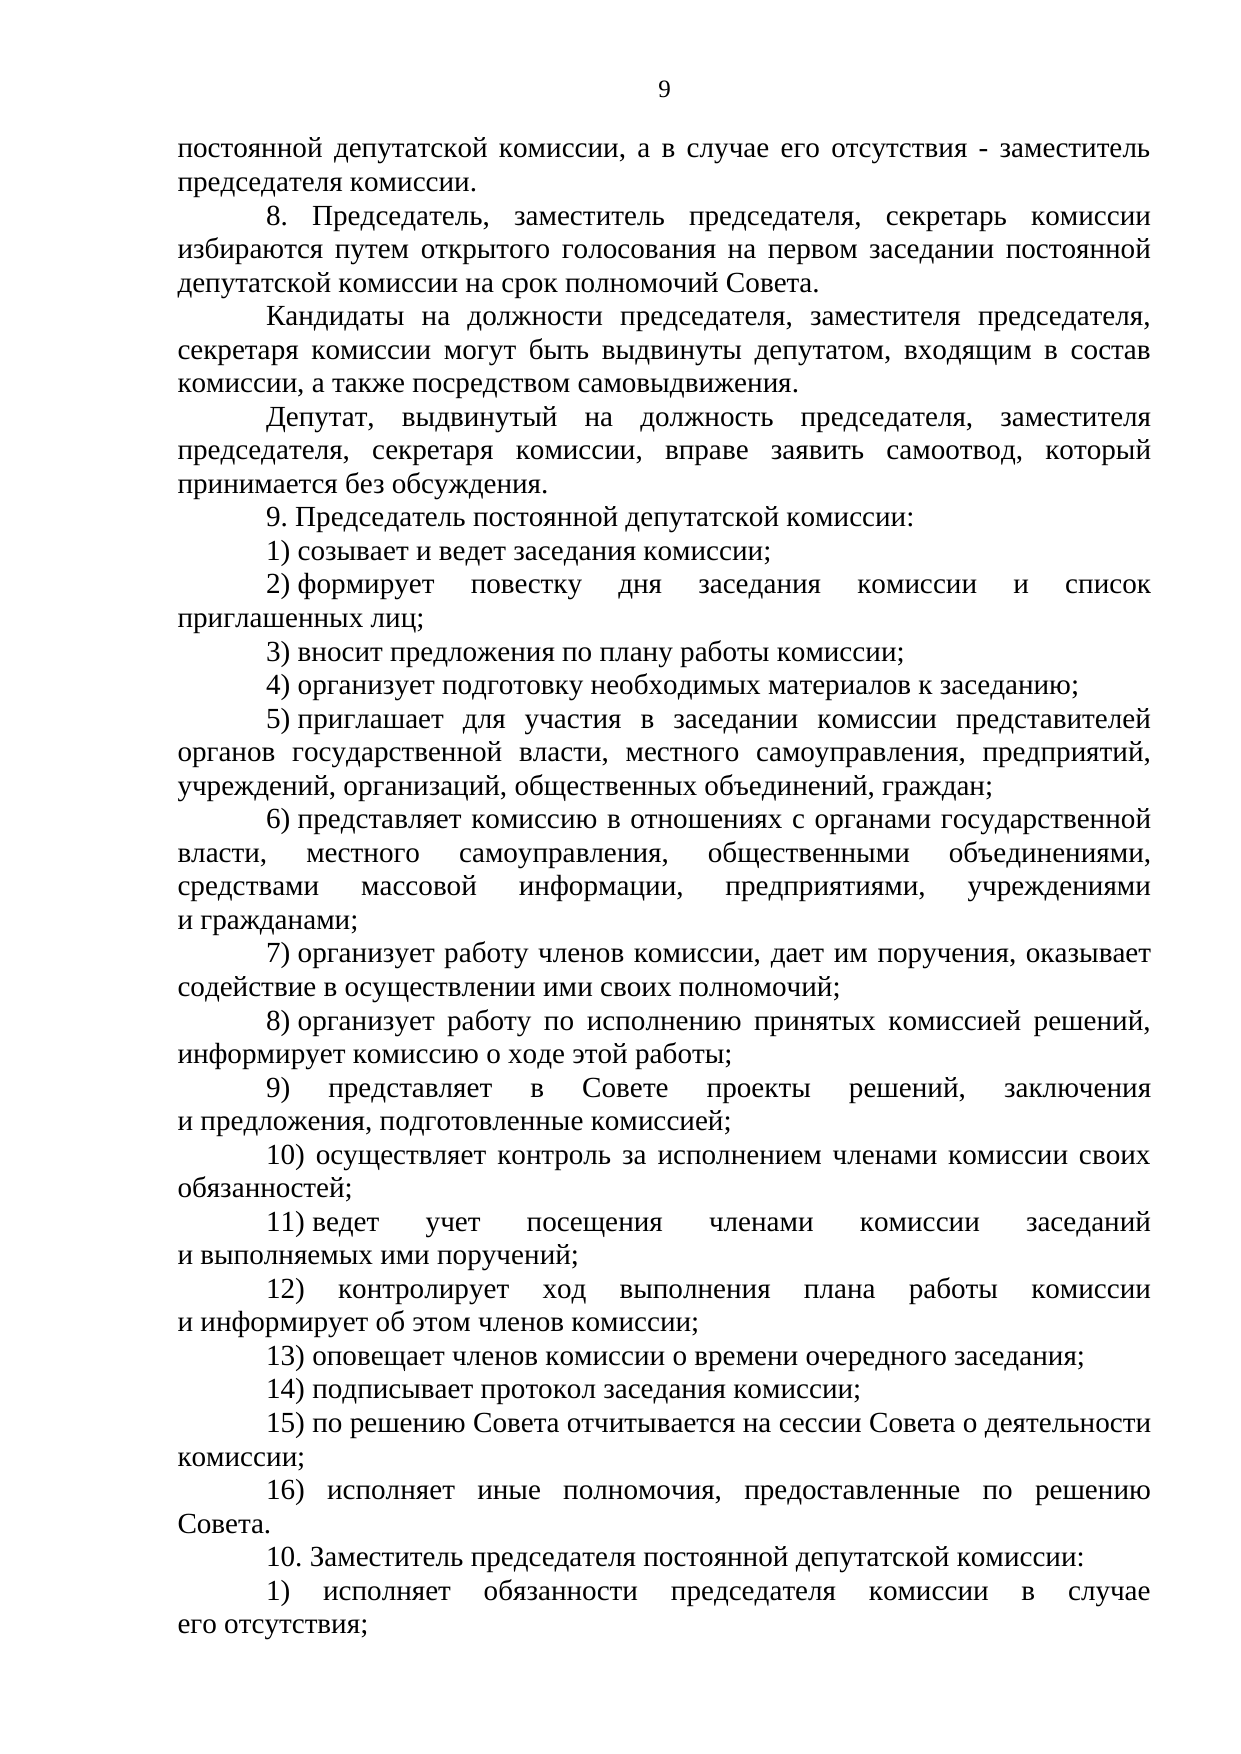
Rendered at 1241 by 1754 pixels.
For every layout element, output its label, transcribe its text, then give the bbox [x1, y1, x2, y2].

text 2) формирует повестку дня заседания комиссии и список приглашенных лиц; [177, 567, 1152, 634]
text 5) приглашает для участия в заседании комиссии представителей органов государственной власти, местного самоуправления, предприятий, учреждений, организаций, общественных объединений, граждан; [177, 701, 1152, 801]
text 10) осуществляет контроль за исполнением членами комиссии своих обязанностей; [177, 1137, 1152, 1204]
text 12) контролирует ход выполнения плана работы комиссии и информирует об этом членов комиссии; [177, 1271, 1152, 1338]
text 7) организует работу членов комиссии, дает им поручения, оказывает содействие в осуществлении ими своих полномочий; [177, 936, 1152, 1003]
text 9. Председатель постоянной депутатской комиссии: [177, 499, 1152, 533]
text 16) исполняет иные полномочия, предоставленные по решению Совета. [177, 1472, 1152, 1539]
text 13) оповещает членов комиссии о времени очередного заседания; [177, 1338, 1152, 1372]
text 3) вносит предложения по плану работы комиссии; [177, 634, 1152, 667]
text 8) организует работу по исполнению принятых комиссией решений, информирует комиссию о ходе этой работы; [177, 1003, 1152, 1070]
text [177, 131, 1152, 198]
text 10. Заместитель председателя постоянной депутатской комиссии: [177, 1539, 1152, 1573]
text 8. Председатель, заместитель председателя, секретарь комиссии избираются путем открытого голосования на первом заседании постоянной депутатской комиссии на срок полномочий Совета. [177, 198, 1152, 298]
text 11) ведет учет посещения членами комиссии заседаний и выполняемых ими поручений; [177, 1204, 1152, 1271]
text 4) организует подготовку необходимых материалов к заседанию; [177, 667, 1152, 701]
text 1) созывает и ведет заседания комиссии; [177, 533, 1152, 567]
text Кандидаты на должности председателя, заместителя председателя, секретаря комиссии могут быть выдвинуты депутатом, входящим в состав комиссии, а также посредством самовыдвижения. [177, 298, 1152, 399]
text 6) представляет комиссию в отношениях с органами государственной власти, местного самоуправления, общественными объединениями, средствами массовой информации, предприятиями, учреждениями и гражданами; [177, 801, 1152, 936]
text 9) представляет в Совете проекты решений, заключения и предложения, подготовленные комиссией; [177, 1070, 1152, 1137]
text 14) подписывает протокол заседания комиссии; [177, 1372, 1152, 1405]
text 15) по решению Совета отчитывается на сессии Совета о деятельности комиссии; [177, 1405, 1152, 1472]
text Депутат, выдвинутый на должность председателя, заместителя председателя, секретаря комиссии, вправе заявить самоотвод, который принимается без обсуждения. [177, 399, 1152, 499]
text 1) исполняет обязанности председателя комиссии в случае его отсутствия; [177, 1573, 1152, 1640]
